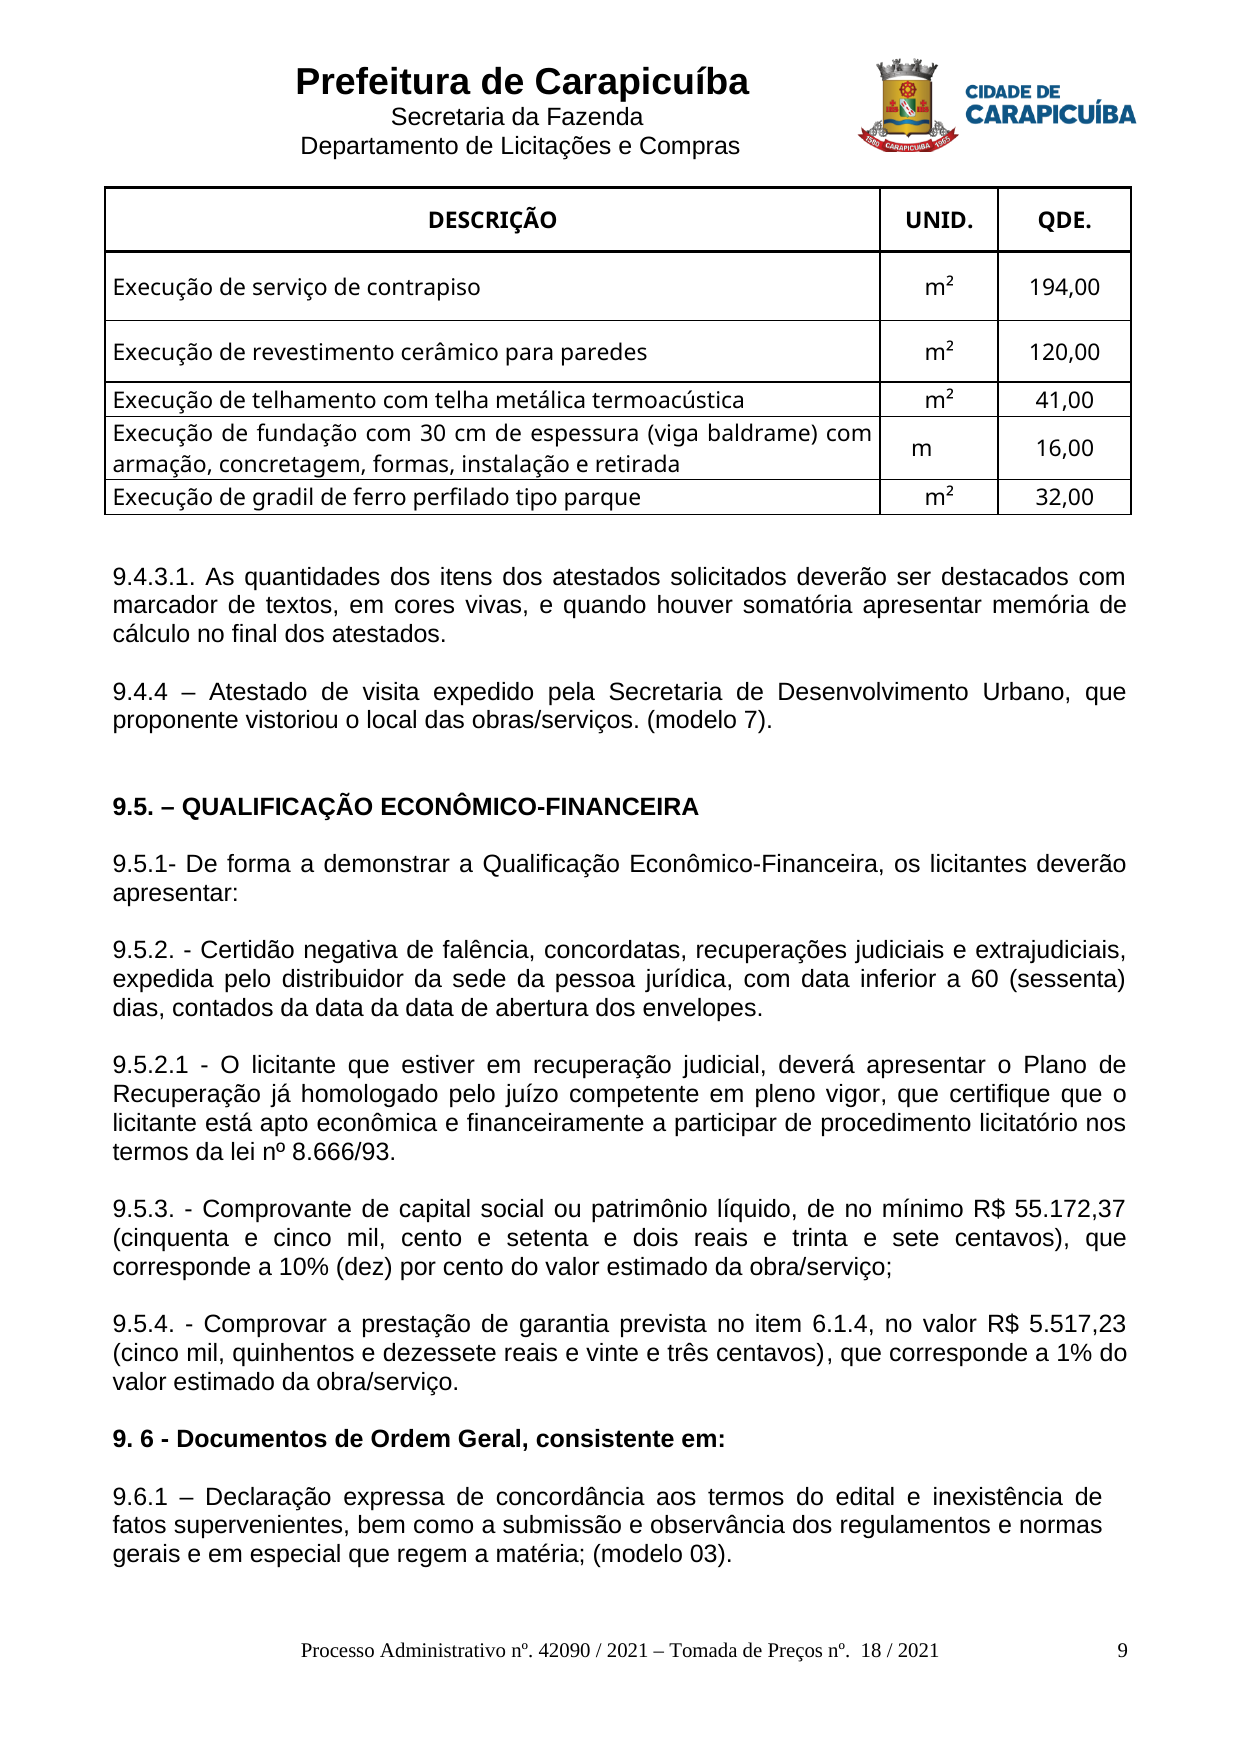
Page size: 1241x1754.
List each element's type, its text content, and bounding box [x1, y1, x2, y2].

text 9.5.2. - Certidão negativa de falência, concordatas, recuperações judiciais e extrajudiciais, expedida pelo distribuidor da sede da pessoa jurídica, com data inferior a 60 (sessenta) dias, contados da data da data de abertura dos envelopes. [112, 935, 1128, 1021]
table_cell Execução de serviço de contrapiso [106, 253, 879, 320]
table_cell m² [881, 383, 997, 416]
table_cell Execução de fundação com 30 cm de espessura (viga baldrame) com armação, concretagem, formas, instalação e retirada [106, 417, 879, 479]
text 9.5. – QUALIFICAÇÃO ECONÔMICO-FINANCEIRA [112, 791, 1128, 820]
text 9.4.3.1. As quantidades dos itens dos atestados solicitados deverão ser destacados com marcador de textos, em cores vivas, e quando houver somatória apresentar memória de cálculo no final dos atestados. [112, 561, 1128, 648]
text 9.6.1 – Declaração expressa de concordância aos termos do edital e inexistência de fatos supervenientes, bem como a submissão e observância dos regulamentos e normas gerais e em especial que regem a matéria; (modelo 03). [112, 1481, 1104, 1568]
table_cell Execução de revestimento cerâmico para paredes [106, 321, 879, 381]
table_cell m² [881, 480, 997, 513]
table_cell m [881, 417, 997, 479]
table_cell Execução de telhamento com telha metálica termoacústica [106, 383, 879, 416]
text 9.4.4 – Atestado de visita expedido pela Secretaria de Desenvolvimento Urbano, que proponente vistoriou o local das obras/serviços. (modelo 7). [112, 676, 1128, 734]
table_cell m² [881, 253, 997, 320]
table_cell 41,00 [999, 383, 1130, 416]
table_cell 194,00 [999, 253, 1130, 320]
table_cell m² [881, 321, 997, 381]
text 9. 6 - Documentos de Ordem Geral, consistente em: [112, 1424, 1128, 1453]
text 9.5.3. - Comprovante de capital social ou patrimônio líquido, de no mínimo R$ 55.172,37 (cinquenta e cinco mil, cento e setenta e dois reais e trinta e sete centavos), que corresponde a 10% (dez) por cento do valor estimado da obra/serviço; [112, 1194, 1128, 1280]
table_header UNID. [881, 189, 997, 250]
text 9.5.1- De forma a demonstrar a Qualificação Econômico-Financeira, os licitantes deverão apresentar: [112, 849, 1128, 906]
picture [857, 57, 1139, 152]
table_header DESCRIÇÃO [106, 189, 879, 250]
table_cell 16,00 [999, 417, 1130, 479]
text 9.5.4. - Comprovar a prestação de garantia prevista no item 6.1.4, no valor R$ 5.517,23 (cinco mil, quinhentos e dezessete reais e vinte e três centavos), que corresponde a 1% do valor estimado da obra/serviço. [112, 1309, 1128, 1395]
text 9.5.2.1 - O licitante que estiver em recuperação judicial, deverá apresentar o Plano de Recuperação já homologado pelo juízo competente em pleno vigor, que certifique que o licitante está apto econômica e financeiramente a participar de procedimento licitatório nos termos da lei nº 8.666/93. [112, 1050, 1128, 1165]
table_cell Execução de gradil de ferro perfilado tipo parque [106, 480, 879, 513]
table_cell 120,00 [999, 321, 1130, 381]
table_header QDE. [999, 189, 1130, 250]
table_cell 32,00 [999, 480, 1130, 513]
